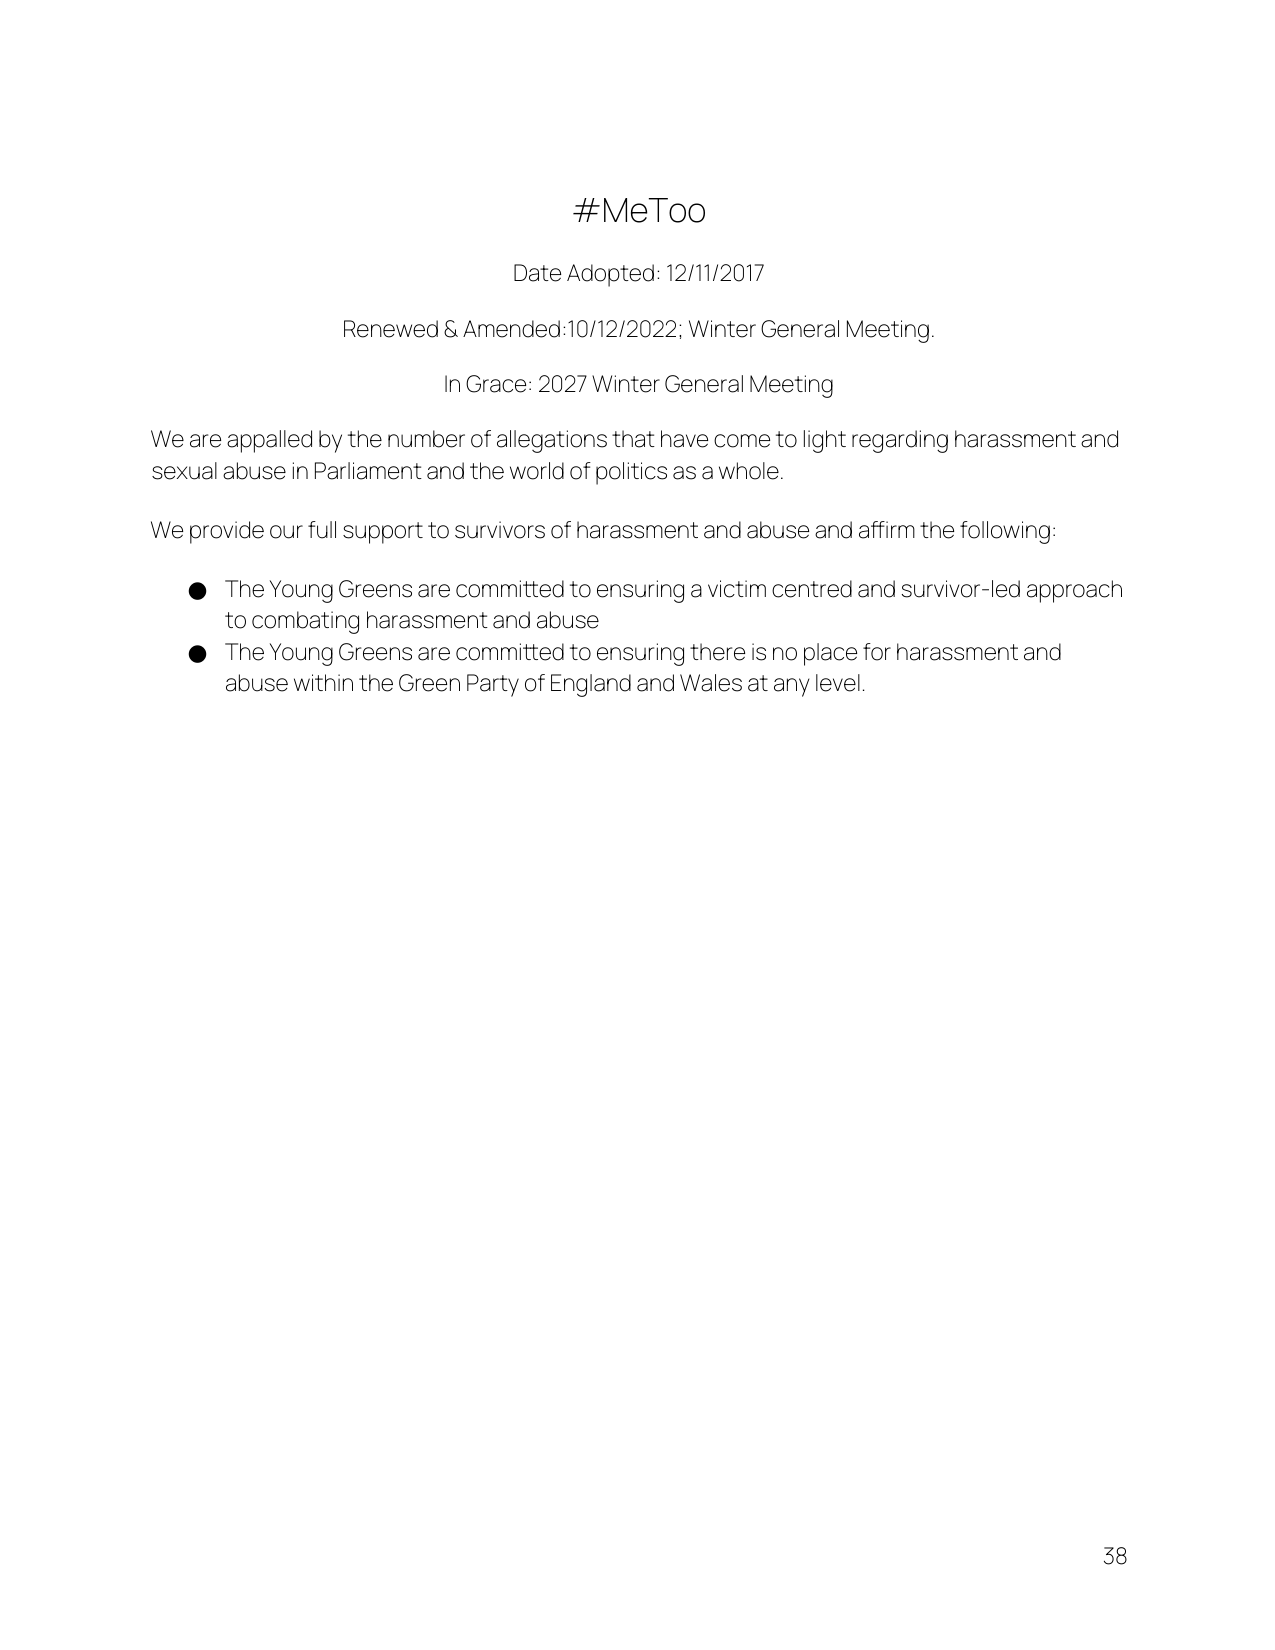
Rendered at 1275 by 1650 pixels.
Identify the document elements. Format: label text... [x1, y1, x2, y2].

list The Young Greens are committed to ensuring there is no place for harassment and abuse within the Green Party of England and Wales at any level. [187, 636, 1086, 698]
text Date Adopted: 12/11/2017 [150, 257, 1128, 289]
text In Grace: 2027 Winter General Meeting [150, 368, 1128, 399]
list The Young Greens are committed to ensuring a victim centred and survivor-led approach to combating harassment and abuse [187, 573, 1128, 636]
text We provide our full support to survivors of harassment and abuse and affirm the following: [150, 514, 1128, 545]
text Renewed & Amended:10/12/2022; Winter General Meeting. [150, 313, 1128, 344]
text We are appalled by the number of allegations that have come to light regarding harassment and sexual abuse in Parliament and the world of politics as a whole. [150, 423, 1121, 486]
subtitle #MeToo [150, 187, 1128, 232]
